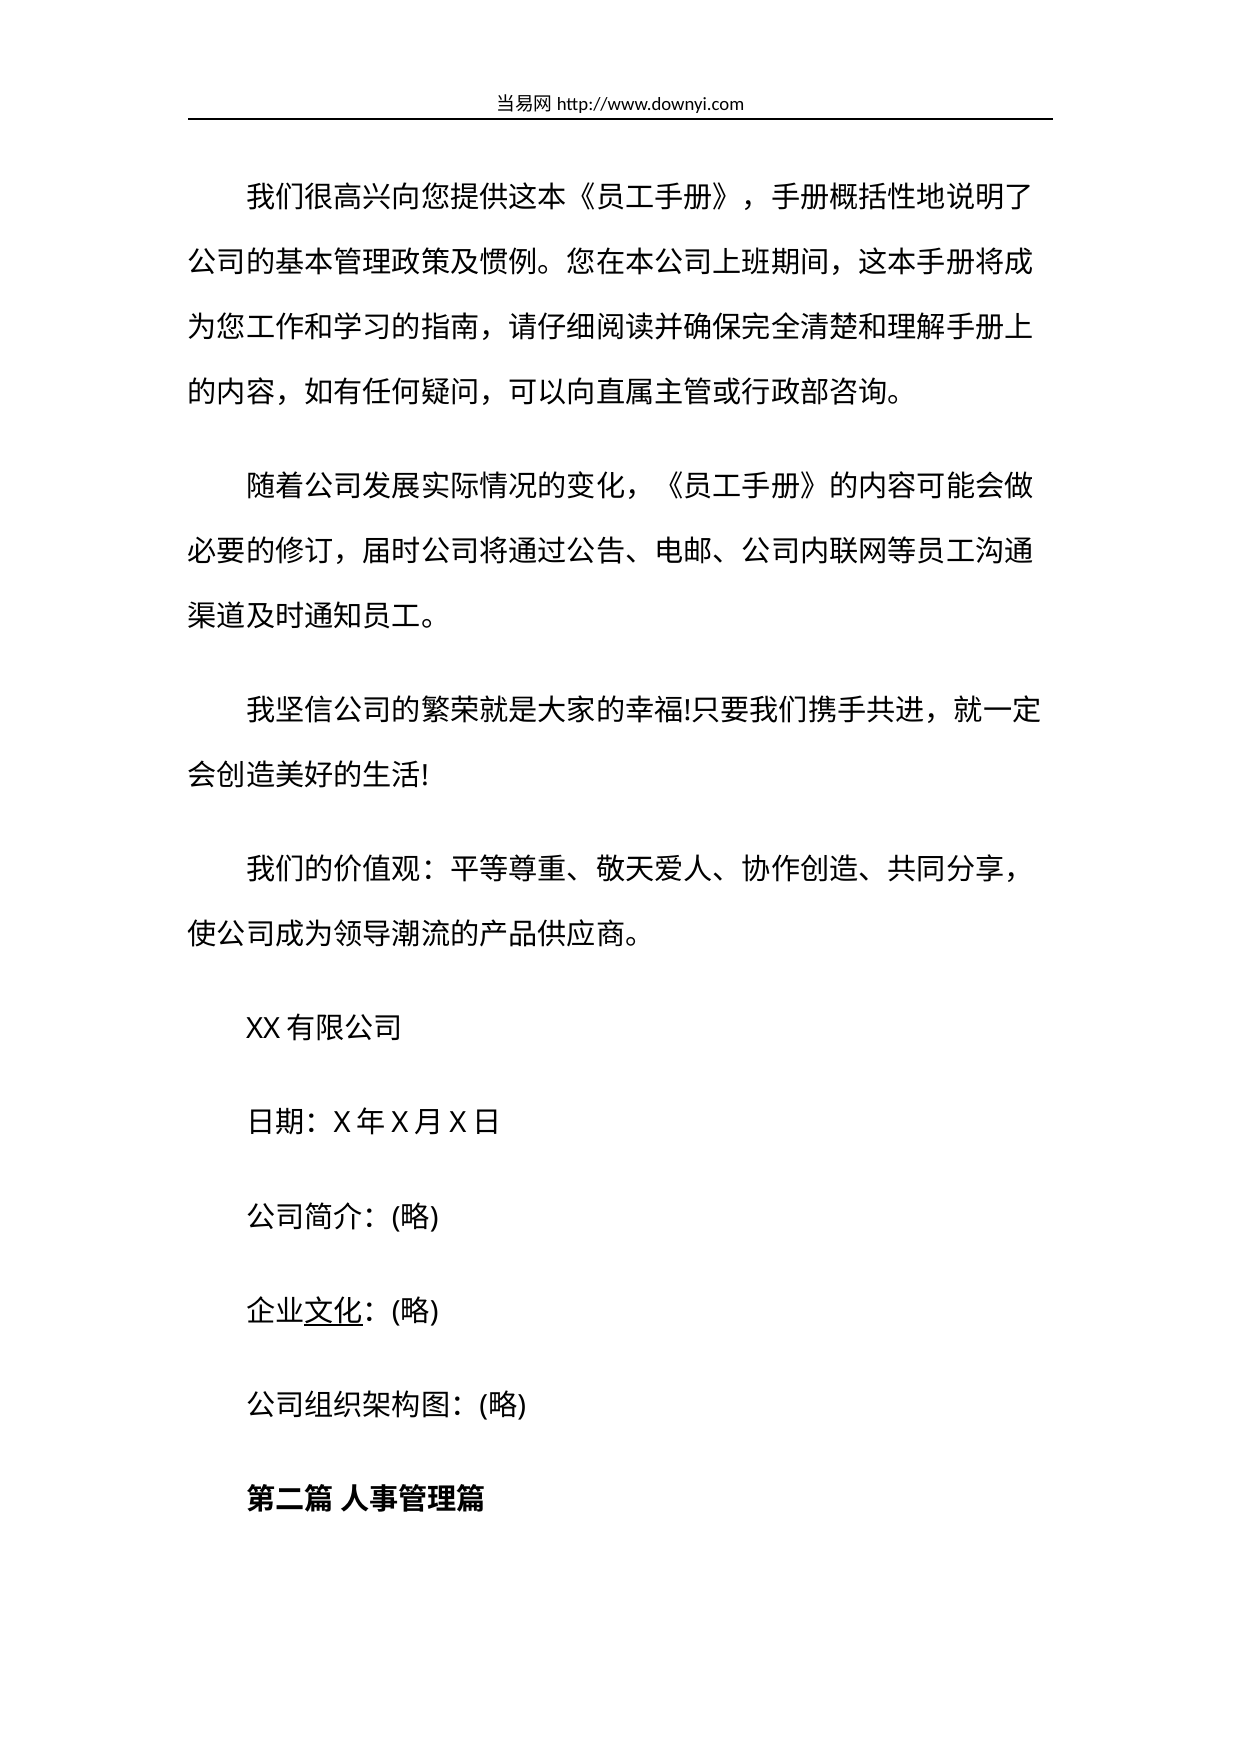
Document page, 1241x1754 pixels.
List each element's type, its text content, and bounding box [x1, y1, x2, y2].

text 我们很高兴向您提供这本《员工手册》，手册概括性地说明了公司的基本管理政策及惯例。您在本公司上班期间，这本手册将成为您工作和学习的指南，请仔细阅读并确保完全清楚和理解手册上的内容，如有任何疑问，可以向直属主管或行政部咨询。 [187, 162, 1053, 422]
text 企业文化：(略) [187, 1276, 1053, 1341]
text 日期：X年X月X日 [187, 1088, 1053, 1153]
text 第二篇 人事管理篇 [187, 1464, 1053, 1529]
text 我们的价值观：平等尊重、敬天爱人、协作创造、共同分享，使公司成为领导潮流的产品供应商。 [187, 834, 1053, 964]
text 公司组织架构图：(略) [187, 1370, 1053, 1435]
text 公司简介：(略) [187, 1182, 1053, 1247]
text 我坚信公司的繁荣就是大家的幸福!只要我们携手共进，就一定会创造美好的生活! [187, 675, 1053, 805]
text 随着公司发展实际情况的变化，《员工手册》的内容可能会做必要的修订，届时公司将通过公告、电邮、公司内联网等员工沟通渠道及时通知员工。 [187, 451, 1053, 646]
text XX有限公司 [187, 994, 1053, 1059]
